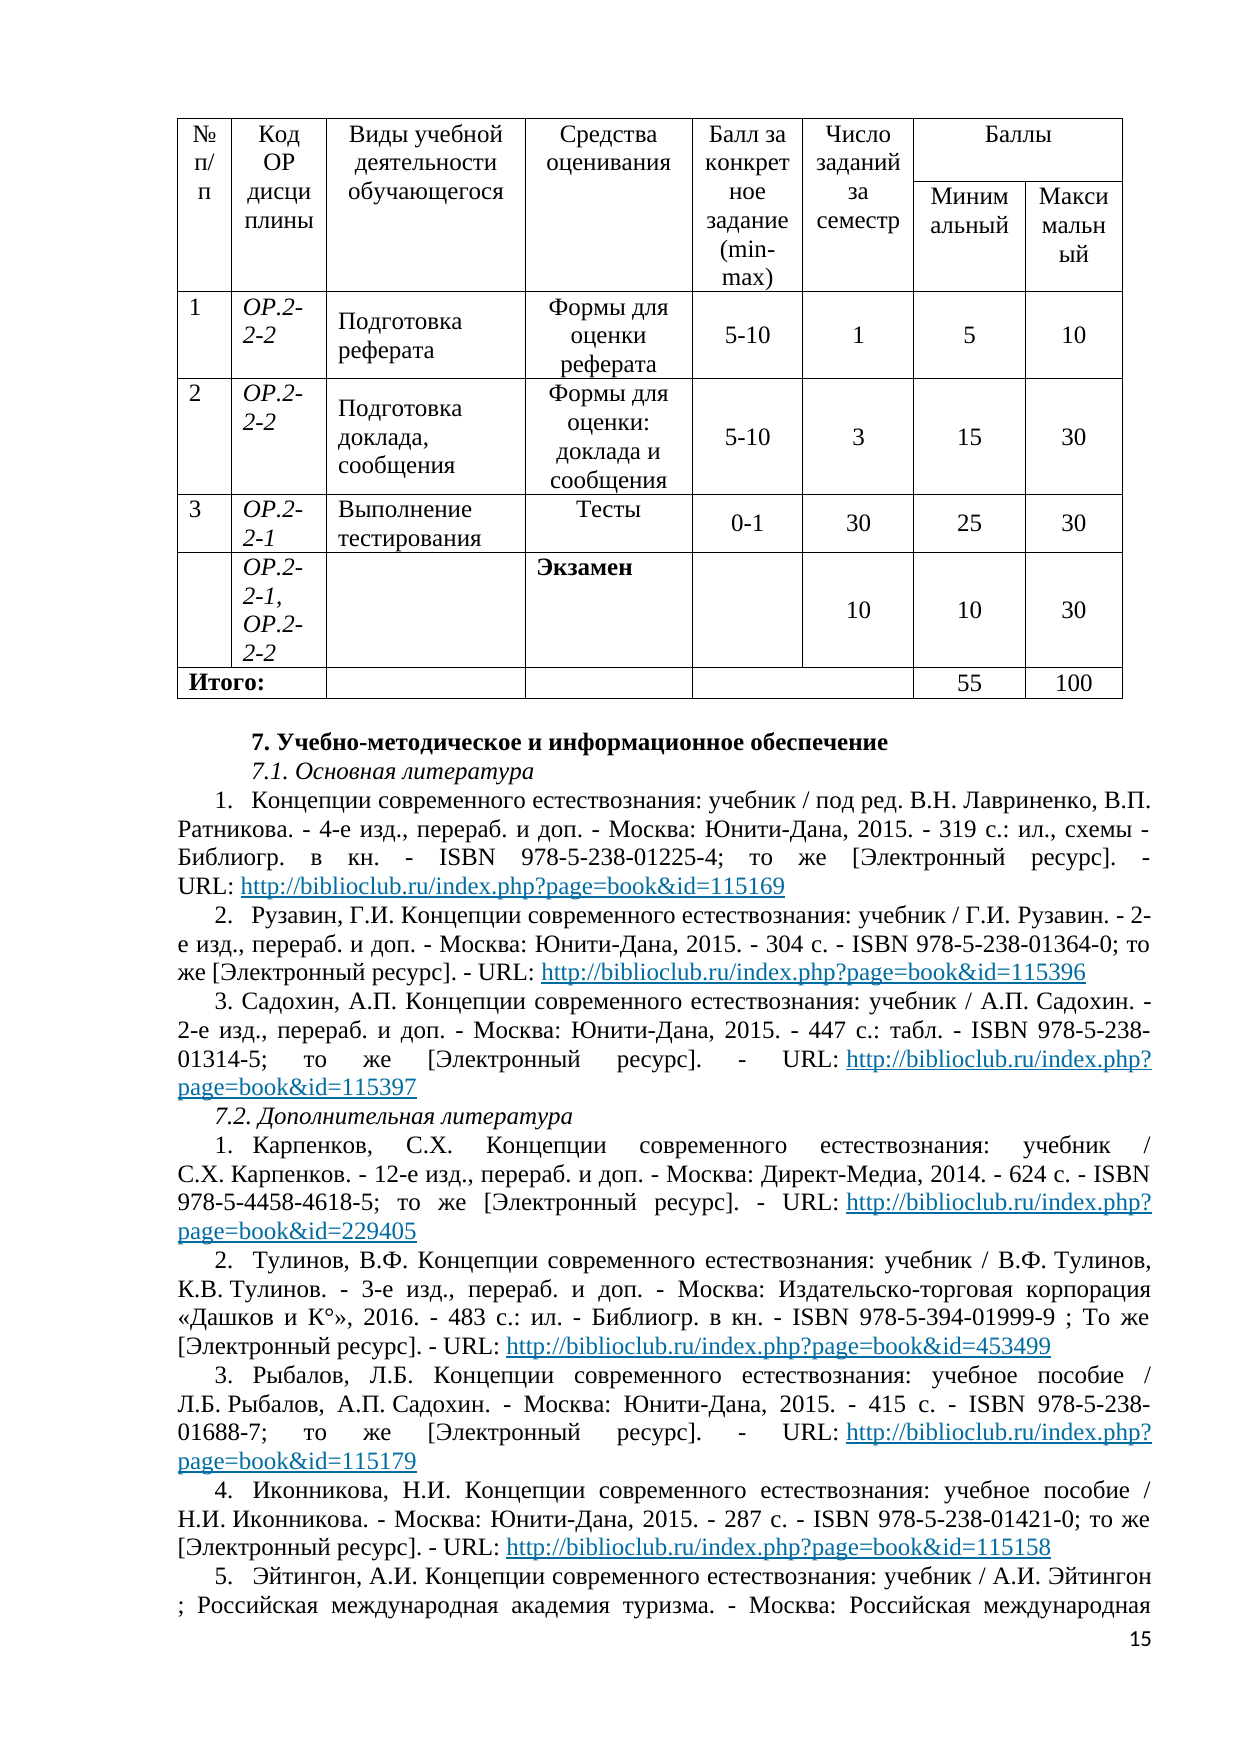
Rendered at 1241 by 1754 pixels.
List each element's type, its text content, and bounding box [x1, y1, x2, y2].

text 3. Садохин, А.П. Концепции современного естествознания: учебник / А.П. Садохин. - 2-е изд., перераб. и доп. - Москва: Юнити-Дана, 2015. - 447 с.: табл. - ISBN 978-5-238-01314-5; то же [Электронный ресурс]. - URL: http://biblioclub.ru/index.php?page=book&id=115397 [177, 986, 1152, 1101]
table_cell 10 [803, 553, 913, 667]
table_cell ОР.2-2-2 [232, 379, 326, 493]
table_cell [178, 553, 231, 667]
table_cell [526, 668, 692, 698]
table_cell ОР.2-2-2 [232, 292, 326, 378]
table_cell 5-10 [693, 379, 802, 493]
table_cell Подготовка доклада, сообщения [327, 379, 525, 493]
table_cell 30 [1026, 379, 1122, 493]
list Иконникова, Н.И. Концепции современного естествознания: учебное пособие / Н.И. Иконникова. - Москва: Юнити-Дана, 2015. - 287 с. - ISBN 978-5-238-01421-0; то же [Электронный ресурс]. - URL: http://biblioclub.ru/index.php?page=book&id=115158 [177, 1475, 1152, 1561]
table_cell [327, 553, 525, 667]
table_cell 2 [178, 379, 231, 493]
table_header Число заданий за семестр [803, 119, 913, 291]
table_cell 10 [1026, 292, 1122, 378]
table_cell 0-1 [693, 495, 802, 551]
table_header № п/п [178, 119, 231, 291]
table_cell 1 [178, 292, 231, 378]
table_cell Формы для оценки реферата [526, 292, 692, 378]
list Рыбалов, Л.Б. Концепции современного естествознания: учебное пособие / Л.Б. Рыбалов, А.П. Садохин. - Москва: Юнити-Дана, 2015. - 415 с. - ISBN 978-5-238-01688-7; то же [Электронный ресурс]. - URL: http://biblioclub.ru/index.php?page=book&id=115179 [177, 1360, 1152, 1475]
table_cell 1 [803, 292, 913, 378]
table_cell 100 [1026, 668, 1122, 698]
list Карпенков, С.Х. Концепции современного естествознания: учебник / С.Х. Карпенков. - 12-е изд., перераб. и доп. - Москва: Директ-Медиа, 2014. - 624 с. - ISBN 978-5-4458-4618-5; то же [Электронный ресурс]. - URL: http://biblioclub.ru/index.php?page=book&id=229405 [177, 1130, 1152, 1245]
table_cell Минимальный [914, 182, 1025, 291]
table_header Балл за конкретное задание (min-max) [693, 119, 802, 291]
table_cell 5-10 [693, 292, 802, 378]
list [177, 1561, 1152, 1619]
table_cell [693, 553, 802, 667]
table_header Виды учебной деятельности обучающегося [327, 119, 525, 291]
table_header Баллы [914, 119, 1122, 181]
table_cell 3 [803, 379, 913, 493]
table_cell Выполнение тестирования [327, 495, 525, 551]
table_cell Подготовка реферата [327, 292, 525, 378]
table_cell ОР.2-2-1, ОР.2-2-2 [232, 553, 326, 667]
table_header Код ОР дисциплины [232, 119, 326, 291]
list Рузавин, Г.И. Концепции современного естествознания: учебник / Г.И. Рузавин. - 2-е изд., перераб. и доп. - Москва: Юнити-Дана, 2015. - 304 с. - ISBN 978-5-238-01364-0; то же [Электронный ресурс]. - URL: http://biblioclub.ru/index.php?page=book&id=115396 [177, 900, 1152, 986]
table_cell [693, 668, 913, 698]
list Концепции современного естествознания: учебник / под ред. В.Н. Лавриненко, В.П. Ратникова. - 4-е изд., перераб. и доп. - Москва: Юнити-Дана, 2015. - 319 с.: ил., схемы - Библиогр. в кн. - ISBN 978-5-238-01225-4; то же [Электронный ресурс]. - URL: http://biblioclub.ru/index.php?page=book&id=115169 [177, 785, 1152, 900]
table_cell 5 [914, 292, 1025, 378]
table_cell Тесты [526, 495, 692, 551]
text 7.2. Дополнительная литература [177, 1101, 1152, 1130]
table_cell 10 [914, 553, 1025, 667]
table_cell Формы для оценки: доклада и сообщения [526, 379, 692, 493]
table_cell 55 [914, 668, 1025, 698]
list Тулинов, В.Ф. Концепции современного естествознания: учебник / В.Ф. Тулинов, К.В. Тулинов. - 3-е изд., перераб. и доп. - Москва: Издательско-торговая корпорация «Дашков и К°», 2016. - 483 с.: ил. - Библиогр. в кн. - ISBN 978-5-394-01999-9 ; То же [Электронный ресурс]. - URL: http://biblioclub.ru/index.php?page=book&id=453499 [177, 1245, 1152, 1360]
table_cell 30 [803, 495, 913, 551]
table_cell 30 [1026, 553, 1122, 667]
table_cell 25 [914, 495, 1025, 551]
table_cell Экзамен [526, 553, 692, 667]
table_cell ОР.2-2-1 [232, 495, 326, 551]
text 7.1. Основная литература [177, 756, 1152, 785]
table_cell 30 [1026, 495, 1122, 551]
table_cell 15 [914, 379, 1025, 493]
table_header Средства оценивания [526, 119, 692, 291]
table_cell 3 [178, 495, 231, 551]
table_cell Максимальный [1026, 182, 1122, 291]
table_cell Итого: [178, 668, 326, 698]
table_cell [327, 668, 525, 698]
text 7. Учебно-методическое и информационное обеспечение [177, 727, 1152, 756]
